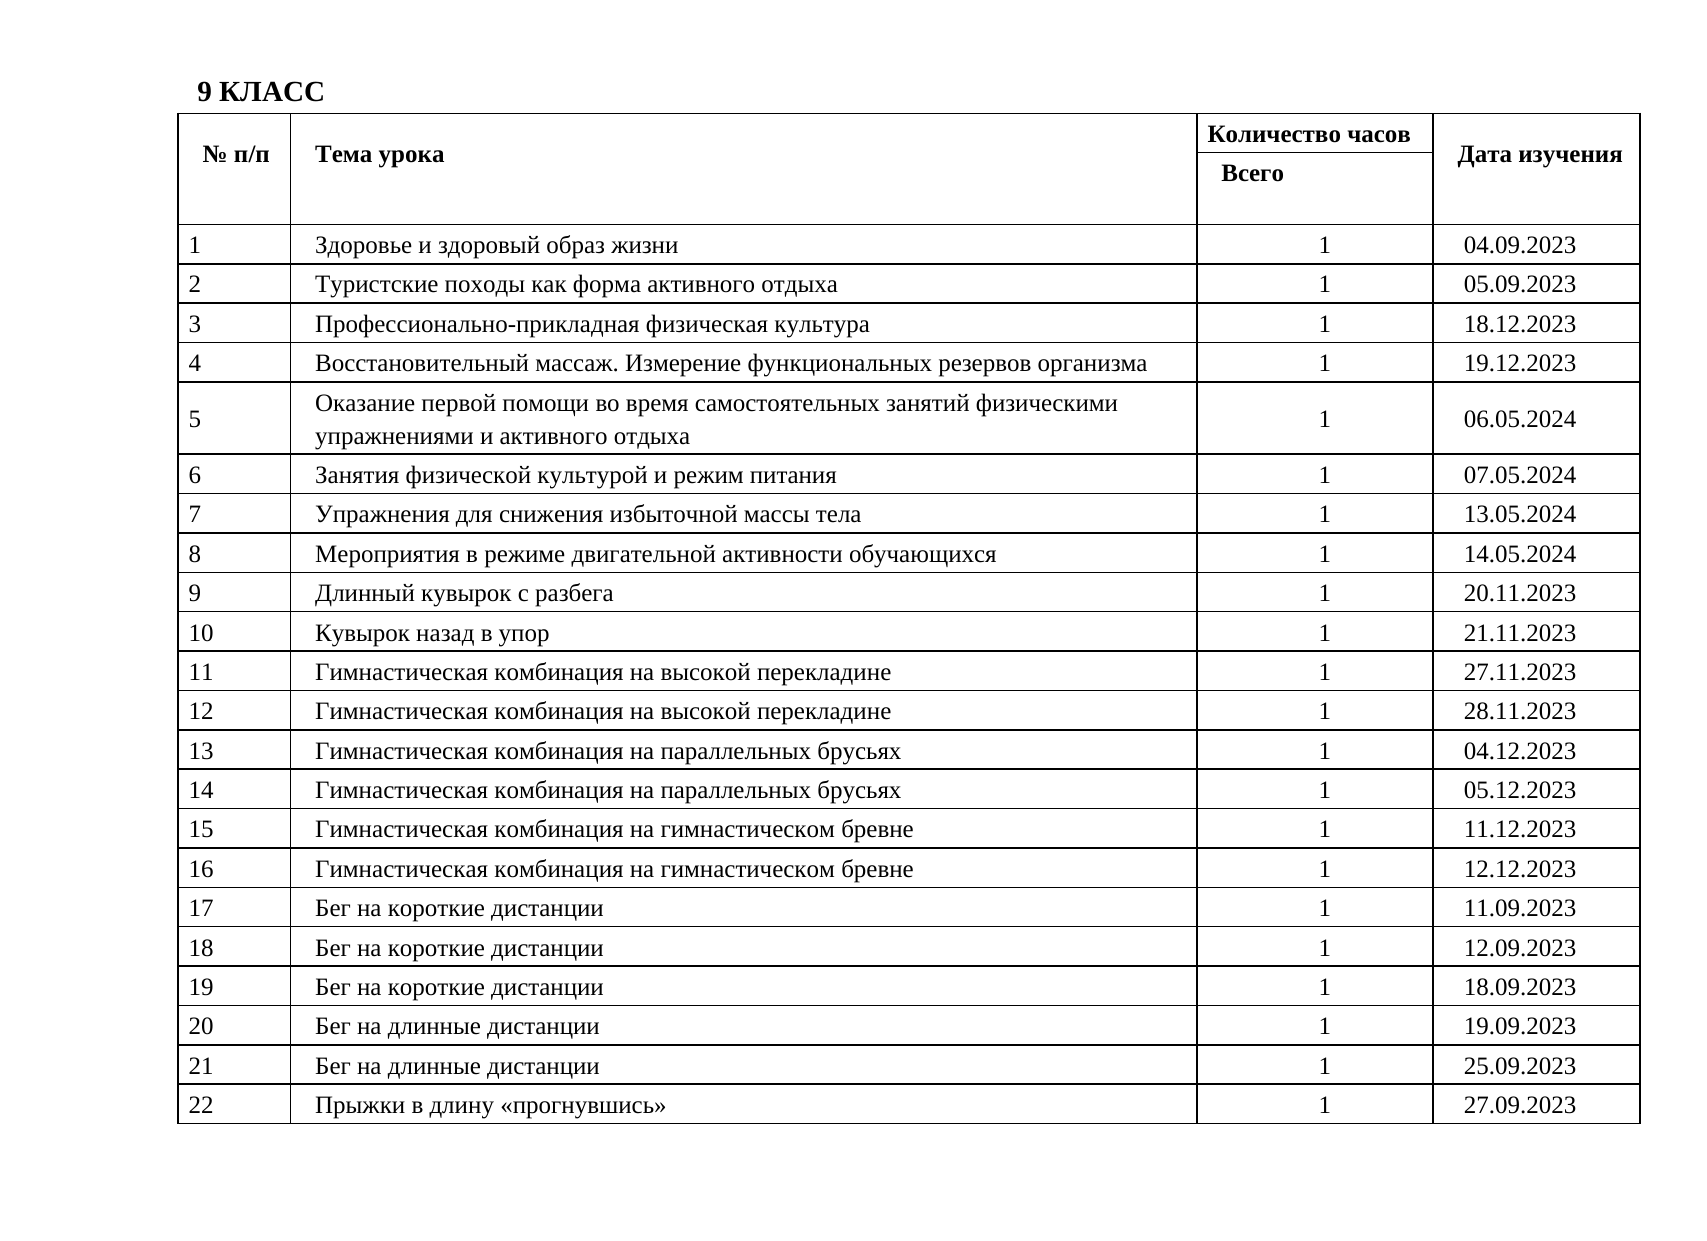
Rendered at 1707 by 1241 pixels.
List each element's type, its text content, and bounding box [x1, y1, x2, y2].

table_cell 19 [179, 967, 290, 1004]
table_header Тема урока [291, 114, 1196, 223]
table_cell Гимнастическая комбинация на гимнастическом бревне [291, 809, 1196, 847]
table_cell 6 [179, 455, 290, 493]
table_cell Мероприятия в режиме двигательной активности обучающихся [291, 534, 1196, 571]
table_cell Оказание первой помощи во время самостоятельных занятий физическими упражнениями и активного отдыха [291, 383, 1196, 453]
table_cell 17 [179, 888, 290, 926]
table_cell 1 [1198, 888, 1432, 926]
table_cell 20 [179, 1006, 290, 1044]
table_cell 1 [1198, 455, 1432, 493]
table_cell 2 [179, 265, 290, 302]
table_cell 18.09.2023 [1434, 967, 1639, 1004]
table_cell Кувырок назад в упор [291, 612, 1196, 650]
table_cell 21.11.2023 [1434, 612, 1639, 650]
table_header Дата изучения [1434, 114, 1639, 223]
table_cell 12.12.2023 [1434, 849, 1639, 886]
table_cell 1 [1198, 612, 1432, 650]
table_cell 1 [1198, 1046, 1432, 1083]
table_cell 1 [1198, 1006, 1432, 1044]
table_cell 04.12.2023 [1434, 731, 1639, 768]
table_cell 3 [179, 304, 290, 342]
table_cell 1 [1198, 849, 1432, 886]
table_cell 8 [179, 534, 290, 571]
table_cell Гимнастическая комбинация на параллельных брусьях [291, 731, 1196, 768]
table_cell 14.05.2024 [1434, 534, 1639, 571]
table_cell 05.12.2023 [1434, 770, 1639, 808]
table_cell 14 [179, 770, 290, 808]
table_cell Бег на короткие дистанции [291, 967, 1196, 1004]
table_cell 06.05.2024 [1434, 383, 1639, 453]
table_cell 1 [1198, 225, 1432, 263]
table_cell Туристские походы как форма активного отдыха [291, 265, 1196, 302]
table_cell 1 [1198, 1085, 1432, 1123]
table_cell Профессионально-прикладная физическая культура [291, 304, 1196, 342]
table_cell 18 [179, 927, 290, 965]
table_cell Бег на короткие дистанции [291, 888, 1196, 926]
table_header № п/п [179, 114, 290, 223]
table_cell 05.09.2023 [1434, 265, 1639, 302]
table_cell 1 [1198, 383, 1432, 453]
table_cell 16 [179, 849, 290, 886]
table_cell 9 [179, 573, 290, 611]
table_cell 1 [1198, 770, 1432, 808]
table_cell 11.12.2023 [1434, 809, 1639, 847]
table_cell 27.09.2023 [1434, 1085, 1639, 1123]
table_cell 20.11.2023 [1434, 573, 1639, 611]
table_cell 12.09.2023 [1434, 927, 1639, 965]
table_cell Занятия физической культурой и режим питания [291, 455, 1196, 493]
table_cell Гимнастическая комбинация на высокой перекладине [291, 691, 1196, 729]
table_cell 10 [179, 612, 290, 650]
table_cell 13 [179, 731, 290, 768]
table_cell Гимнастическая комбинация на высокой перекладине [291, 652, 1196, 689]
table_cell Бег на длинные дистанции [291, 1006, 1196, 1044]
table_cell 12 [179, 691, 290, 729]
table_cell 13.05.2024 [1434, 494, 1639, 532]
table_cell 1 [1198, 494, 1432, 532]
table_cell 28.11.2023 [1434, 691, 1639, 729]
table_cell 19.09.2023 [1434, 1006, 1639, 1044]
table_cell 1 [1198, 573, 1432, 611]
table_cell 1 [1198, 691, 1432, 729]
table_cell Упражнения для снижения избыточной массы тела [291, 494, 1196, 532]
table_cell Бег на короткие дистанции [291, 927, 1196, 965]
table_cell 1 [1198, 731, 1432, 768]
table_cell 18.12.2023 [1434, 304, 1639, 342]
table_cell 1 [1198, 534, 1432, 571]
table_cell Длинный кувырок с разбега [291, 573, 1196, 611]
table_cell 1 [1198, 265, 1432, 302]
table_cell Здоровье и здоровый образ жизни [291, 225, 1196, 263]
table_cell 27.11.2023 [1434, 652, 1639, 689]
table_cell 25.09.2023 [1434, 1046, 1639, 1083]
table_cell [291, 1085, 1196, 1123]
table_cell Восстановительный массаж. Измерение функциональных резервов организма [291, 343, 1196, 381]
table_cell 1 [1198, 967, 1432, 1004]
table_cell 7 [179, 494, 290, 532]
table_cell 11.09.2023 [1434, 888, 1639, 926]
table_cell Гимнастическая комбинация на параллельных брусьях [291, 770, 1196, 808]
table_cell 1 [1198, 343, 1432, 381]
table_cell 04.09.2023 [1434, 225, 1639, 263]
table_cell 5 [179, 383, 290, 453]
table_cell 1 [1198, 304, 1432, 342]
table_cell 19.12.2023 [1434, 343, 1639, 381]
table_cell 1 [1198, 652, 1432, 689]
table_cell Гимнастическая комбинация на гимнастическом бревне [291, 849, 1196, 886]
table_cell 11 [179, 652, 290, 689]
text 9 КЛАСС [190, 74, 1618, 107]
table_cell 1 [179, 225, 290, 263]
table_cell 1 [1198, 927, 1432, 965]
table_cell 21 [179, 1046, 290, 1083]
table_cell 4 [179, 343, 290, 381]
table_cell 22 [179, 1085, 290, 1123]
table_cell Бег на длинные дистанции [291, 1046, 1196, 1083]
table_cell 07.05.2024 [1434, 455, 1639, 493]
table_header Количество часов [1198, 114, 1432, 152]
table_cell Всего [1198, 153, 1432, 223]
table_cell 15 [179, 809, 290, 847]
table_cell 1 [1198, 809, 1432, 847]
